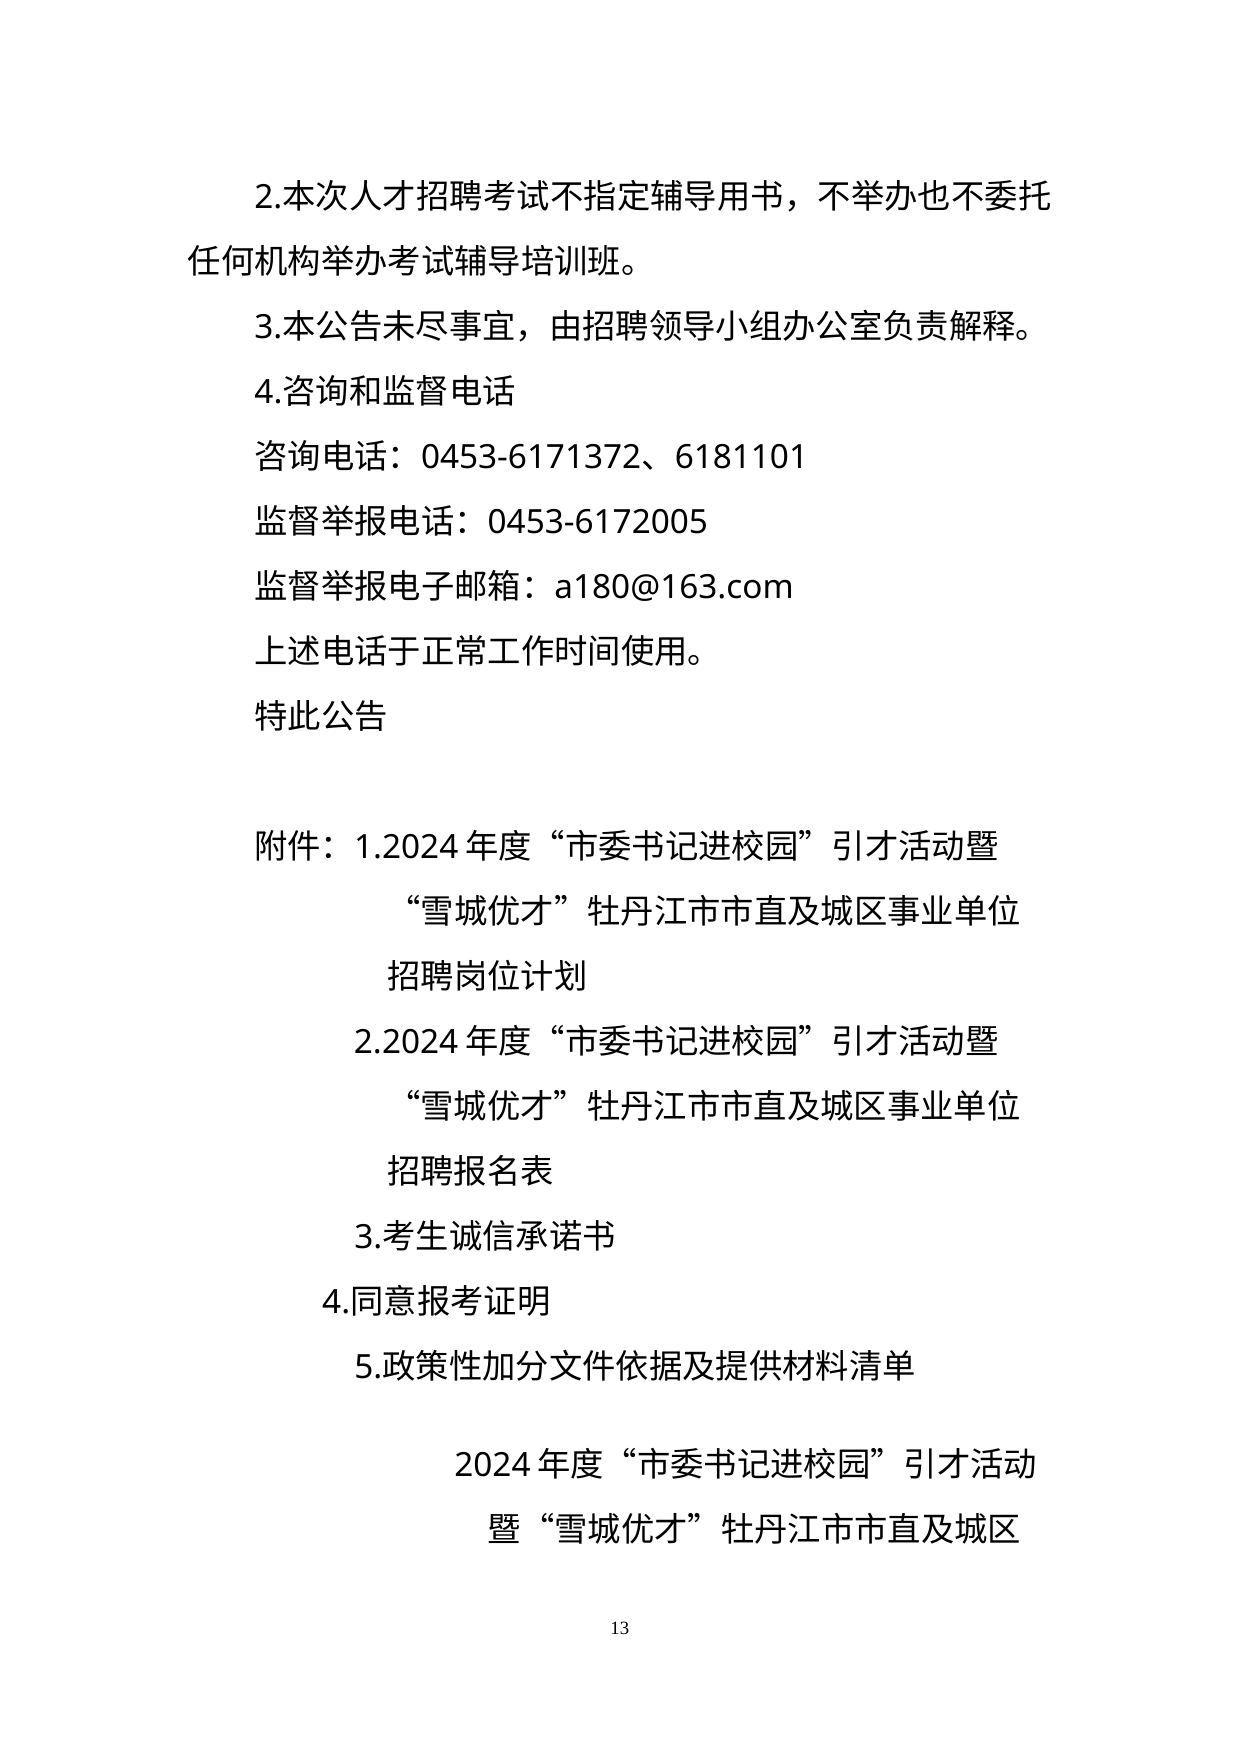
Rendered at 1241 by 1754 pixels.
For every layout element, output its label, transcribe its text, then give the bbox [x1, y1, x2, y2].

text 2.2024年度“市委书记进校园”引才活动暨“雪城优才”牡丹江市市直及城区事业单位招聘报名表 [354, 1007, 1053, 1202]
text 咨询电话：0453-6171372、6181101 [187, 422, 1053, 487]
text 2024年度“市委书记进校园”引才活动 [187, 1429, 1053, 1494]
text 3.本公告未尽事宜，由招聘领导小组办公室负责解释。 [187, 292, 1053, 357]
text 监督举报电话：0453-6172005 [187, 487, 1053, 552]
text 上述电话于正常工作时间使用。 [187, 617, 1053, 682]
text 3.考生诚信承诺书 [187, 1202, 1053, 1267]
text 附件：1.2024年度“市委书记进校园”引才活动暨“雪城优才”牡丹江市市直及城区事业单位招聘岗位计划 [254, 812, 1053, 1007]
text 特此公告 [187, 682, 1053, 747]
text 2.本次人才招聘考试不指定辅导用书，不举办也不委托任何机构举办考试辅导培训班。 [187, 162, 1053, 292]
text 暨“雪城优才”牡丹江市市直及城区 [187, 1494, 1053, 1559]
text 5.政策性加分文件依据及提供材料清单 [187, 1332, 1053, 1397]
text 4.同意报考证明 [187, 1267, 1053, 1332]
text 监督举报电子邮箱：a180@163.com [187, 552, 1053, 617]
text 4.咨询和监督电话 [187, 357, 1053, 422]
